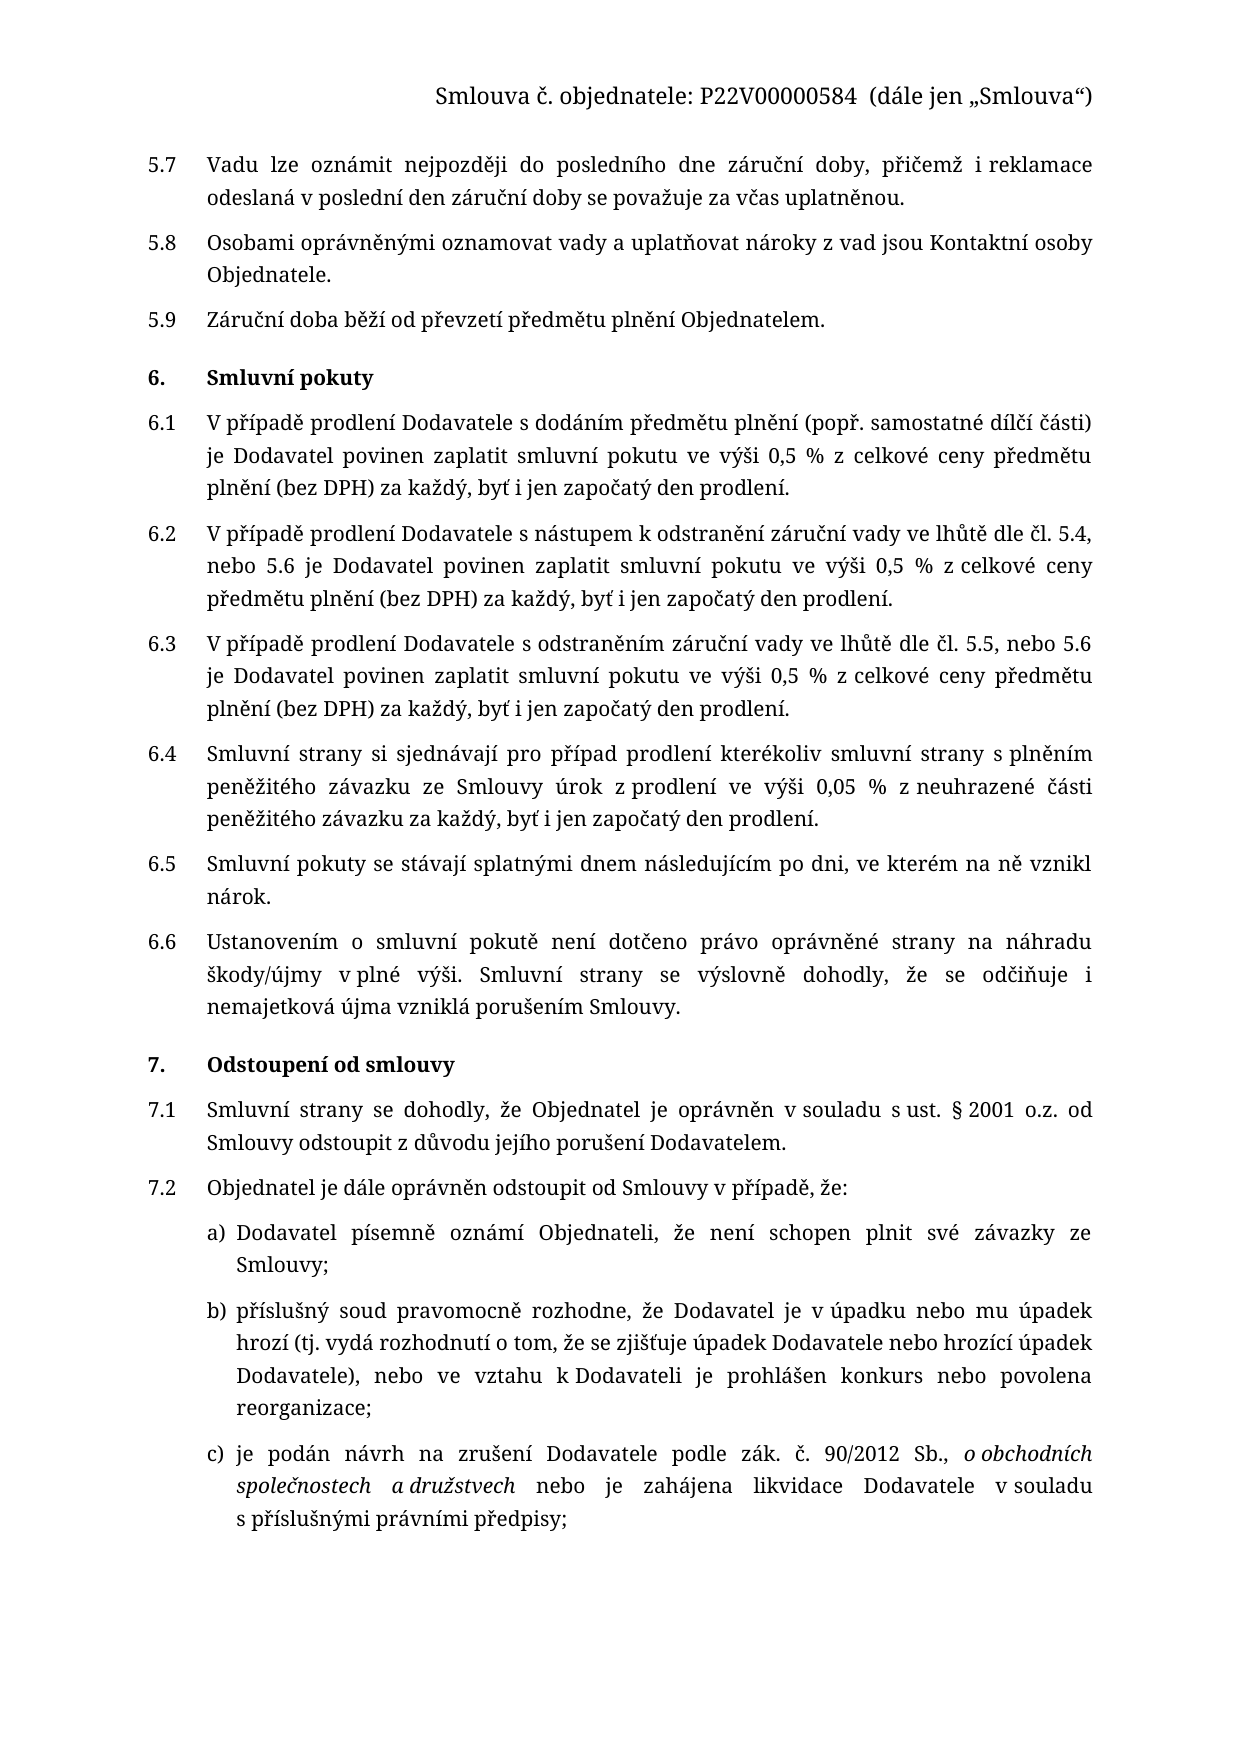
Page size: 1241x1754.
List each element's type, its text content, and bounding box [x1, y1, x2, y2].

list Smluvní pokuty [148, 363, 1093, 392]
list V případě prodlení Dodavatele s nástupem k odstranění záruční vady ve lhůtě dle čl. 5.4, nebo 5.6 je Dodavatel povinen zaplatit smluvní pokutu ve výši 0,5 % z celkové ceny předmětu plnění (bez DPH) za každý, byť i jen započatý den prodlení. [148, 519, 1093, 612]
list Smluvní pokuty se stávají splatnými dnem následujícím po dni, ve kterém na ně vznikl nárok. [148, 849, 1093, 911]
list Osobami oprávněnými oznamovat vady a uplatňovat nároky z vad jsou Kontaktní osoby Objednatele. [148, 228, 1093, 289]
list Odstoupení od smlouvy [148, 1050, 1093, 1078]
list Záruční doba běží od převzetí předmětu plnění Objednatelem. [148, 306, 1093, 334]
list Vadu lze oznámit nejpozději do posledního dne záruční doby, přičemž i reklamace odeslaná v poslední den záruční doby se považuje za včas uplatněnou. [148, 150, 1093, 211]
list V případě prodlení Dodavatele s odstraněním záruční vady ve lhůtě dle čl. 5.5, nebo 5.6 je Dodavatel povinen zaplatit smluvní pokutu ve výši 0,5 % z celkové ceny předmětu plnění (bez DPH) za každý, byť i jen započatý den prodlení. [148, 629, 1093, 723]
list příslušný soud pravomocně rozhodne, že Dodavatel je v úpadku nebo mu úpadek hrozí (tj. vydá rozhodnutí o tom, že se zjišťuje úpadek Dodavatele nebo hrozící úpadek Dodavatele), nebo ve vztahu k Dodavateli je prohlášen konkurs nebo povolena reorganizace; [207, 1296, 1093, 1422]
list je podán návrh na zrušení Dodavatele podle zák. č. 90/2012 Sb., o obchodních společnostech a družstvech nebo je zahájena likvidace Dodavatele v souladu s příslušnými právními předpisy; [207, 1439, 1093, 1532]
list Smluvní strany se dohodly, že Objednatel je oprávněn v souladu s ust. § 2001 o.z. od Smlouvy odstoupit z důvodu jejího porušení Dodavatelem. [148, 1095, 1093, 1156]
list Objednatel je dále oprávněn odstoupit od Smlouvy v případě, že: [148, 1173, 1093, 1201]
list Smluvní strany si sjednávají pro případ prodlení kterékoliv smluvní strany s plněním peněžitého závazku ze Smlouvy úrok z prodlení ve výši 0,05 % z neuhrazené části peněžitého závazku za každý, byť i jen započatý den prodlení. [148, 739, 1093, 833]
list Ustanovením o smluvní pokutě není dotčeno právo oprávněné strany na náhradu škody/újmy v plné výši. Smluvní strany se výslovně dohodly, že se odčiňuje i nemajetková újma vzniklá porušením Smlouvy. [148, 927, 1093, 1021]
list V případě prodlení Dodavatele s dodáním předmětu plnění (popř. samostatné dílčí části) je Dodavatel povinen zaplatit smluvní pokutu ve výši 0,5 % z celkové ceny předmětu plnění (bez DPH) za každý, byť i jen započatý den prodlení. [148, 408, 1093, 502]
list Dodavatel písemně oznámí Objednateli, že není schopen plnit své závazky ze Smlouvy; [207, 1218, 1093, 1279]
